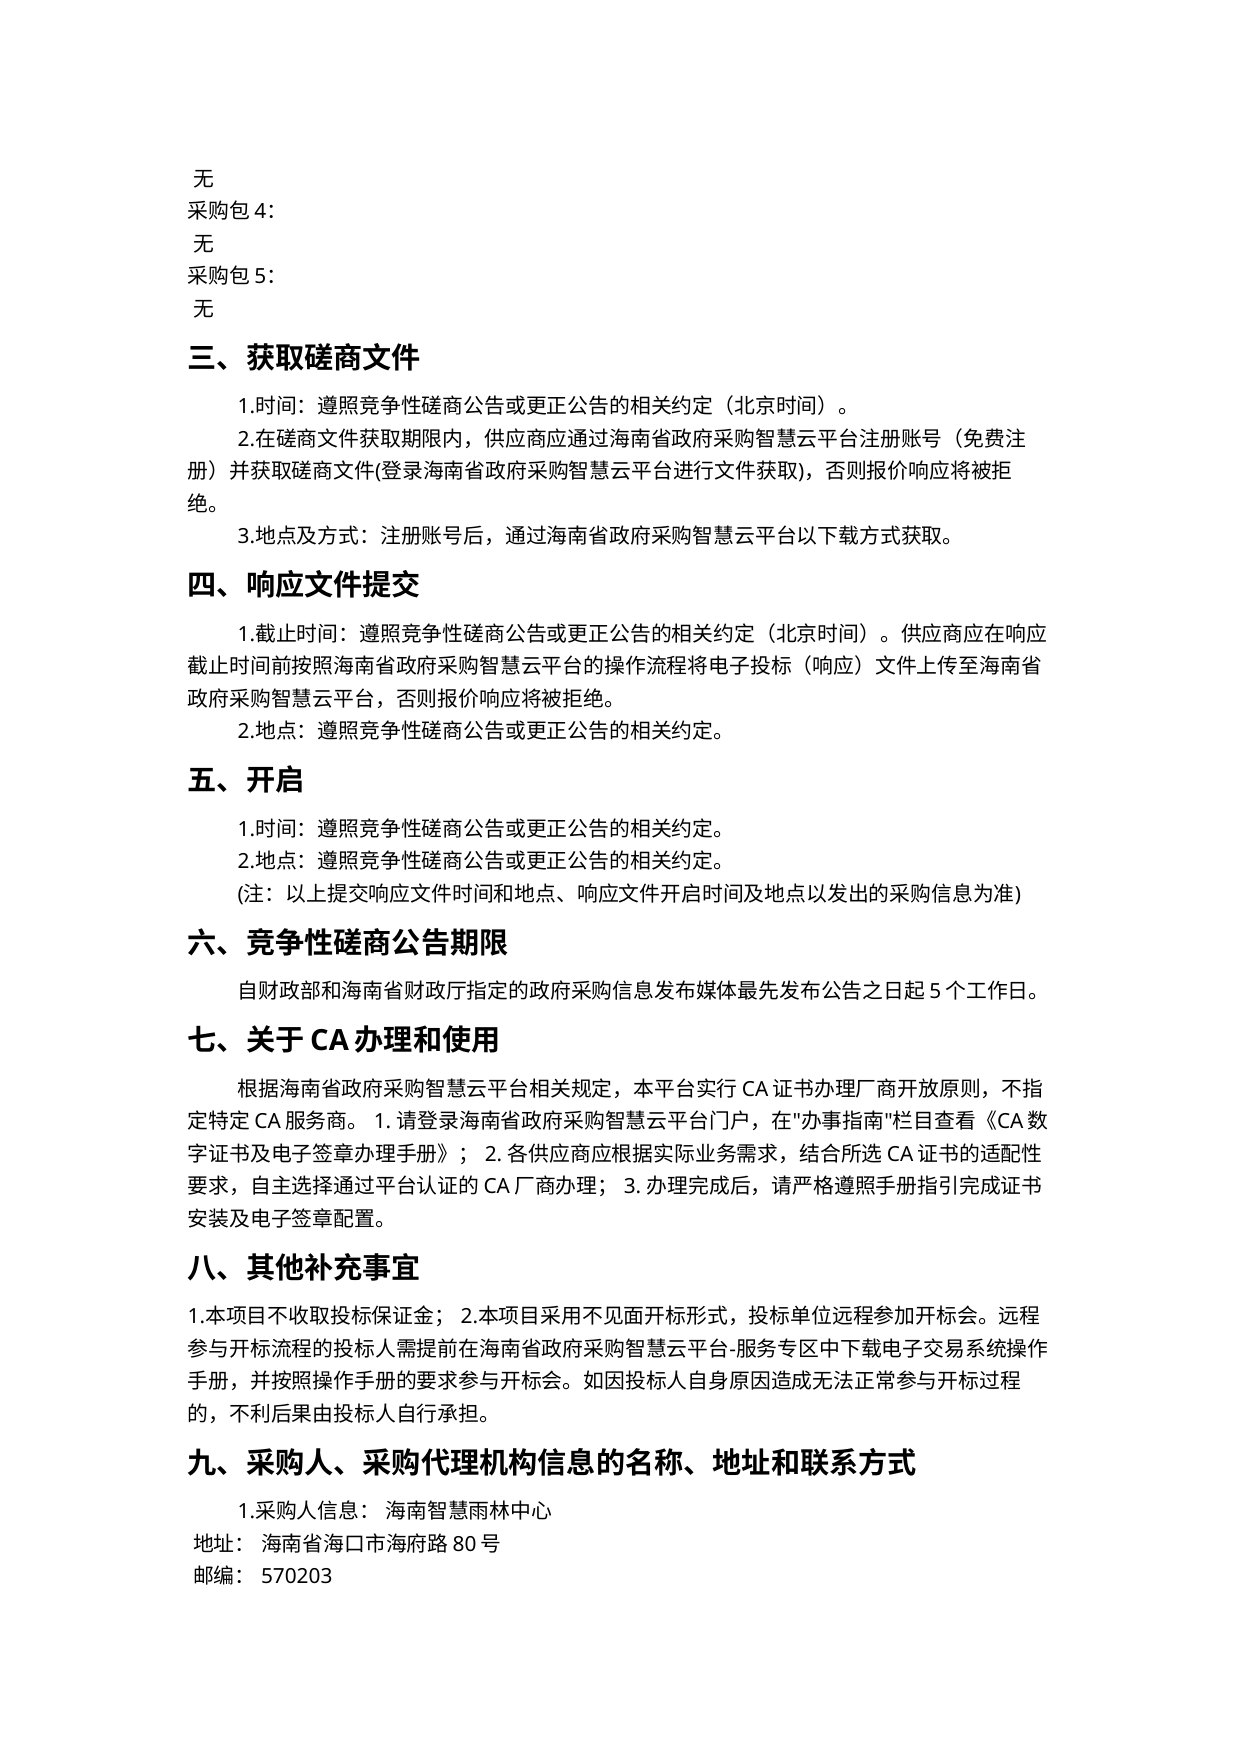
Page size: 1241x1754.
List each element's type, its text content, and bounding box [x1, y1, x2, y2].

text 三、获取磋商文件 [187, 324, 1053, 389]
text 邮编： 570203 [187, 1559, 1053, 1592]
text 地址： 海南省海口市海府路80号 [187, 1527, 1053, 1559]
text 九、采购人、采购代理机构信息的名称、地址和联系方式 [187, 1429, 1053, 1494]
text 根据海南省政府采购智慧云平台相关规定，本平台实行CA证书办理厂商开放原则，不指定特定CA服务商。 1. 请登录海南省政府采购智慧云平台门户，在"办事指南"栏目查看《CA数字证书及电子签章办理手册》； 2. 各供应商应根据实际业务需求，结合所选CA证书的适配性要求，自主选择通过平台认证的CA厂商办理； 3. 办理完成后，请严格遵照手册指引完成证书安装及电子签章配置。 [187, 1072, 1053, 1234]
text 采购包4： [187, 194, 1053, 227]
text 自财政部和海南省财政厅指定的政府采购信息发布媒体最先发布公告之日起5个工作日。 [187, 974, 1053, 1007]
text 无 [187, 162, 1053, 194]
text 3.地点及方式：注册账号后，通过海南省政府采购智慧云平台以下载方式获取。 [187, 519, 1053, 552]
text 1.采购人信息： 海南智慧雨林中心 [187, 1494, 1053, 1527]
text 1.时间：遵照竞争性磋商公告或更正公告的相关约定（北京时间）。 [187, 389, 1053, 422]
text 2.地点：遵照竞争性磋商公告或更正公告的相关约定。 [187, 844, 1053, 877]
text 2.在磋商文件获取期限内，供应商应通过海南省政府采购智慧云平台注册账号（免费注册）并获取磋商文件(登录海南省政府采购智慧云平台进行文件获取)，否则报价响应将被拒绝。 [187, 422, 1053, 519]
text (注：以上提交响应文件时间和地点、响应文件开启时间及地点以发出的采购信息为准) [187, 877, 1053, 909]
text 四、响应文件提交 [187, 552, 1053, 617]
text 八、其他补充事宜 [187, 1234, 1053, 1299]
text 七、关于CA办理和使用 [187, 1007, 1053, 1072]
text 无 [187, 292, 1053, 324]
text 六、竞争性磋商公告期限 [187, 909, 1053, 974]
text 五、开启 [187, 747, 1053, 812]
text 2.地点：遵照竞争性磋商公告或更正公告的相关约定。 [187, 714, 1053, 747]
text 1.时间：遵照竞争性磋商公告或更正公告的相关约定。 [187, 812, 1053, 844]
text 无 [187, 227, 1053, 259]
text 采购包5： [187, 259, 1053, 292]
text 1.本项目不收取投标保证金； 2.本项目采用不见面开标形式，投标单位远程参加开标会。远程参与开标流程的投标人需提前在海南省政府采购智慧云平台-服务专区中下载电子交易系统操作手册，并按照操作手册的要求参与开标会。如因投标人自身原因造成无法正常参与开标过程的，不利后果由投标人自行承担。 [187, 1299, 1053, 1429]
text 1.截止时间：遵照竞争性磋商公告或更正公告的相关约定（北京时间）。供应商应在响应截止时间前按照海南省政府采购智慧云平台的操作流程将电子投标（响应）文件上传至海南省政府采购智慧云平台，否则报价响应将被拒绝。 [187, 617, 1053, 714]
